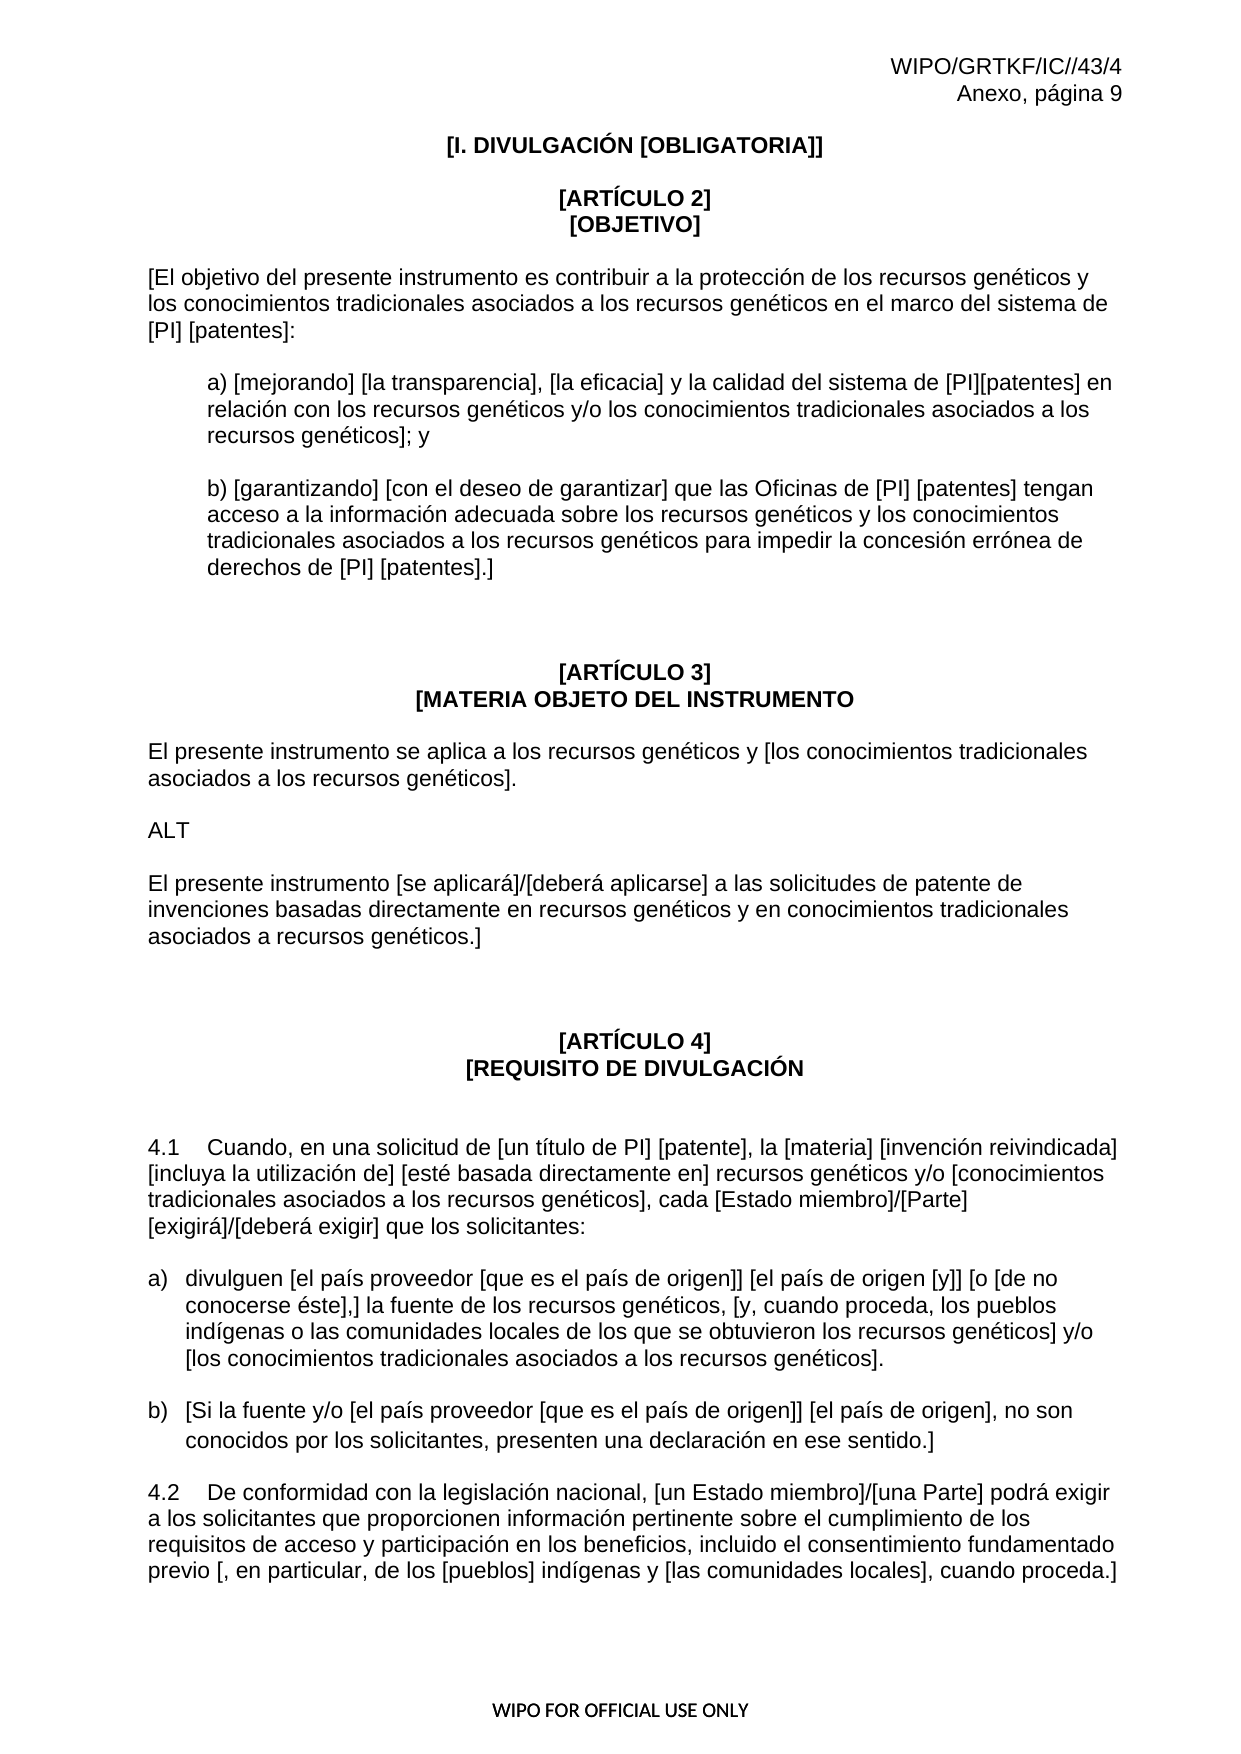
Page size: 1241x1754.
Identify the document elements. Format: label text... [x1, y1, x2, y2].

text [OBJETIVO] [148, 211, 1122, 238]
list [Si la fuente y/o [el país proveedor [que es el país de origen]] [el país de origen], no son conocidos por los solicitantes, presenten una declaración en ese sentido.] [148, 1397, 1122, 1454]
text [ARTÍCULO 3] [148, 659, 1122, 686]
text ALT [148, 817, 1122, 844]
list divulguen [el país proveedor [que es el país de origen]] [el país de origen [y]] [o [de no conocerse éste],] la fuente de los recursos genéticos, [y, cuando proceda, los pueblos indígenas o las comunidades locales de los que se obtuvieron los recursos genéticos] y/o [los conocimientos tradicionales asociados a los recursos genéticos]. [148, 1265, 1122, 1371]
text b) [garantizando] [con el deseo de garantizar] que las Oficinas de [PI] [patentes] tengan acceso a la información adecuada sobre los recursos genéticos y los conocimientos tradicionales asociados a los recursos genéticos para impedir la concesión errónea de derechos de [PI] [patentes].] [207, 475, 1122, 580]
text [ARTÍCULO 2] [148, 185, 1122, 211]
text [El objetivo del presente instrumento es contribuir a la protección de los recursos genéticos y los conocimientos tradicionales asociados a los recursos genéticos en el marco del sistema de [PI] [patentes]: [148, 264, 1122, 343]
text 4.2 De conformidad con la legislación nacional, [un Estado miembro]/[una Parte] podrá exigir a los solicitantes que proporcionen información pertinente sobre el cumplimiento de los requisitos de acceso y participación en los beneficios, incluido el consentimiento fundamentado previo [, en particular, de los [pueblos] indígenas y [las comunidades locales], cuando proceda.] [148, 1478, 1122, 1584]
text [I. DIVULGACIÓN [OBLIGATORIA]] [148, 132, 1122, 158]
text El presente instrumento [se aplicará]/[deberá aplicarse] a las solicitudes de patente de invenciones basadas directamente en recursos genéticos y en conocimientos tradicionales asociados a recursos genéticos.] [148, 870, 1122, 949]
text [MATERIA OBJETO DEL INSTRUMENTO [148, 686, 1122, 712]
text [ARTÍCULO 4] [148, 1028, 1122, 1054]
text El presente instrumento se aplica a los recursos genéticos y [los conocimientos tradicionales asociados a los recursos genéticos]. [148, 738, 1122, 791]
text [REQUISITO DE DIVULGACIÓN [148, 1054, 1122, 1081]
text 4.1 Cuando, en una solicitud de [un título de PI] [patente], la [materia] [invención reivindicada] [incluya la utilización de] [esté basada directamente en] recursos genéticos y/o [conocimientos tradicionales asociados a los recursos genéticos], cada [Estado miembro]/[Parte] [exigirá]/[deberá exigir] que los solicitantes: [148, 1134, 1122, 1239]
text a) [mejorando] [la transparencia], [la eficacia] y la calidad del sistema de [PI][patentes] en relación con los recursos genéticos y/o los conocimientos tradicionales asociados a los recursos genéticos]; y [207, 369, 1122, 448]
